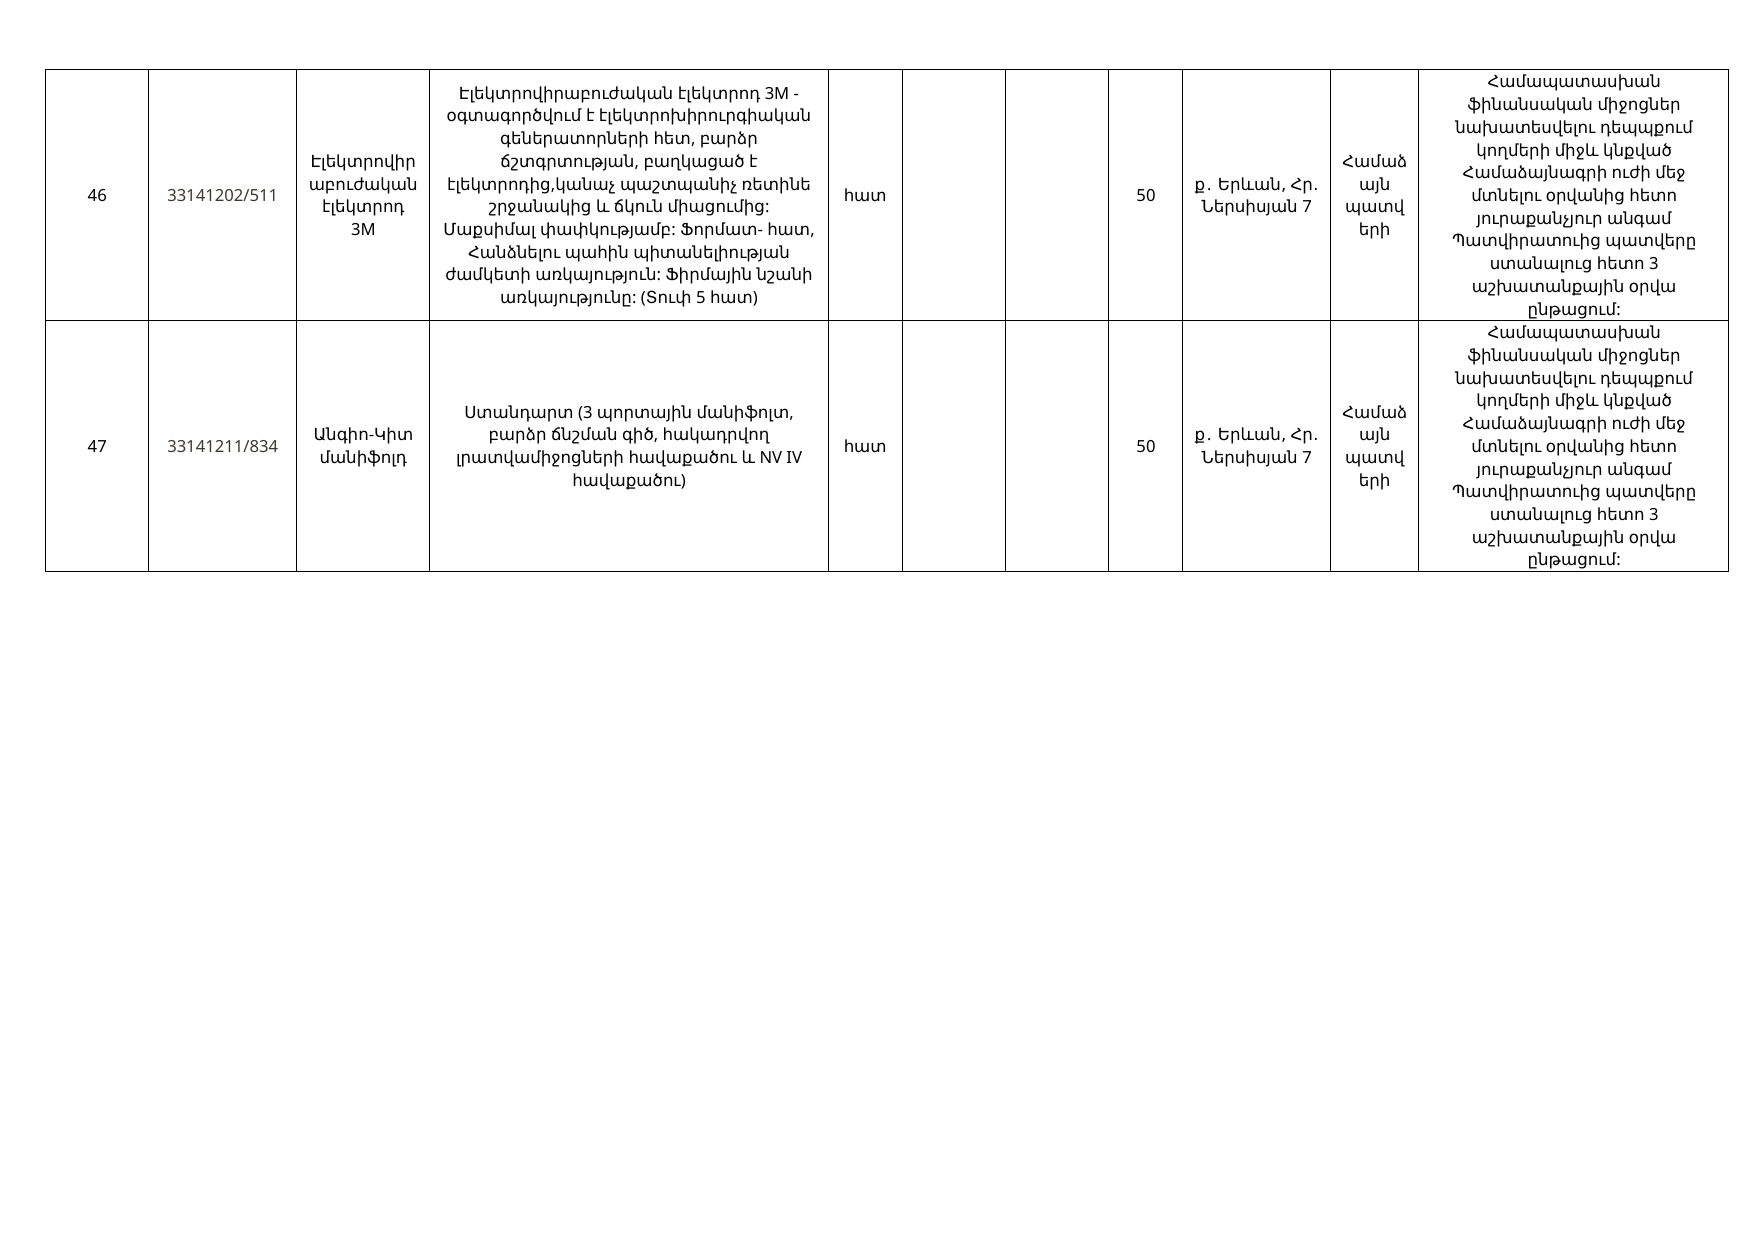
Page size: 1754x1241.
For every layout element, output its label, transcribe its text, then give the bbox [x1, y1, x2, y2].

table_cell 50 [1109, 70, 1182, 320]
table_cell հատ [829, 321, 902, 571]
table_cell Էլեկտրովիրաբուժական էլեկտրոդ 3M -օգտագործվում է էլեկտրոխիրուրգիական գեներատորների հետ, բարձր ճշտգրտության, բաղկացած է էլեկտրոդից,կանաչ պաշտպանիչ ռետինե շրջանակից և ճկուն միացումից: Մաքսիմալ փափկությամբ: Ֆորմատ- հատ, Հանձնելու պահին պիտանելիության ժամկետի առկայություն: Ֆիրմային նշանի առկայությունը: (Տուփ 5 հատ) [430, 70, 828, 320]
table_cell 33141202/511 [149, 70, 296, 320]
table_cell Անգիո-Կիտ մանիֆոլդ [297, 321, 429, 571]
table_cell ք․ Երևան, Հր․ Ներսիսյան 7 [1183, 321, 1330, 571]
table_cell [903, 321, 1005, 571]
table_cell հատ [829, 70, 902, 320]
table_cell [1419, 70, 1728, 320]
table_cell [1006, 70, 1108, 320]
table_cell 33141211/834 [149, 321, 296, 571]
table_cell [1006, 321, 1108, 571]
table_cell 47 [46, 321, 148, 571]
table_cell [903, 70, 1005, 320]
table_cell Համաձայն պատվերի [1331, 70, 1418, 320]
table_cell 50 [1109, 321, 1182, 571]
table_cell 46 [46, 70, 148, 320]
table_cell Էլեկտրովիրաբուժական էլեկտրոդ 3M [297, 70, 429, 320]
table_cell Համաձայն պատվերի [1331, 321, 1418, 571]
table_cell Ստանդարտ (3 պորտային մանիֆոլտ, բարձր ճնշման գիծ, հակադրվող լրատվամիջոցների հավաքածու և NV IV հավաքածու) [430, 321, 828, 571]
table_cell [1183, 70, 1330, 320]
